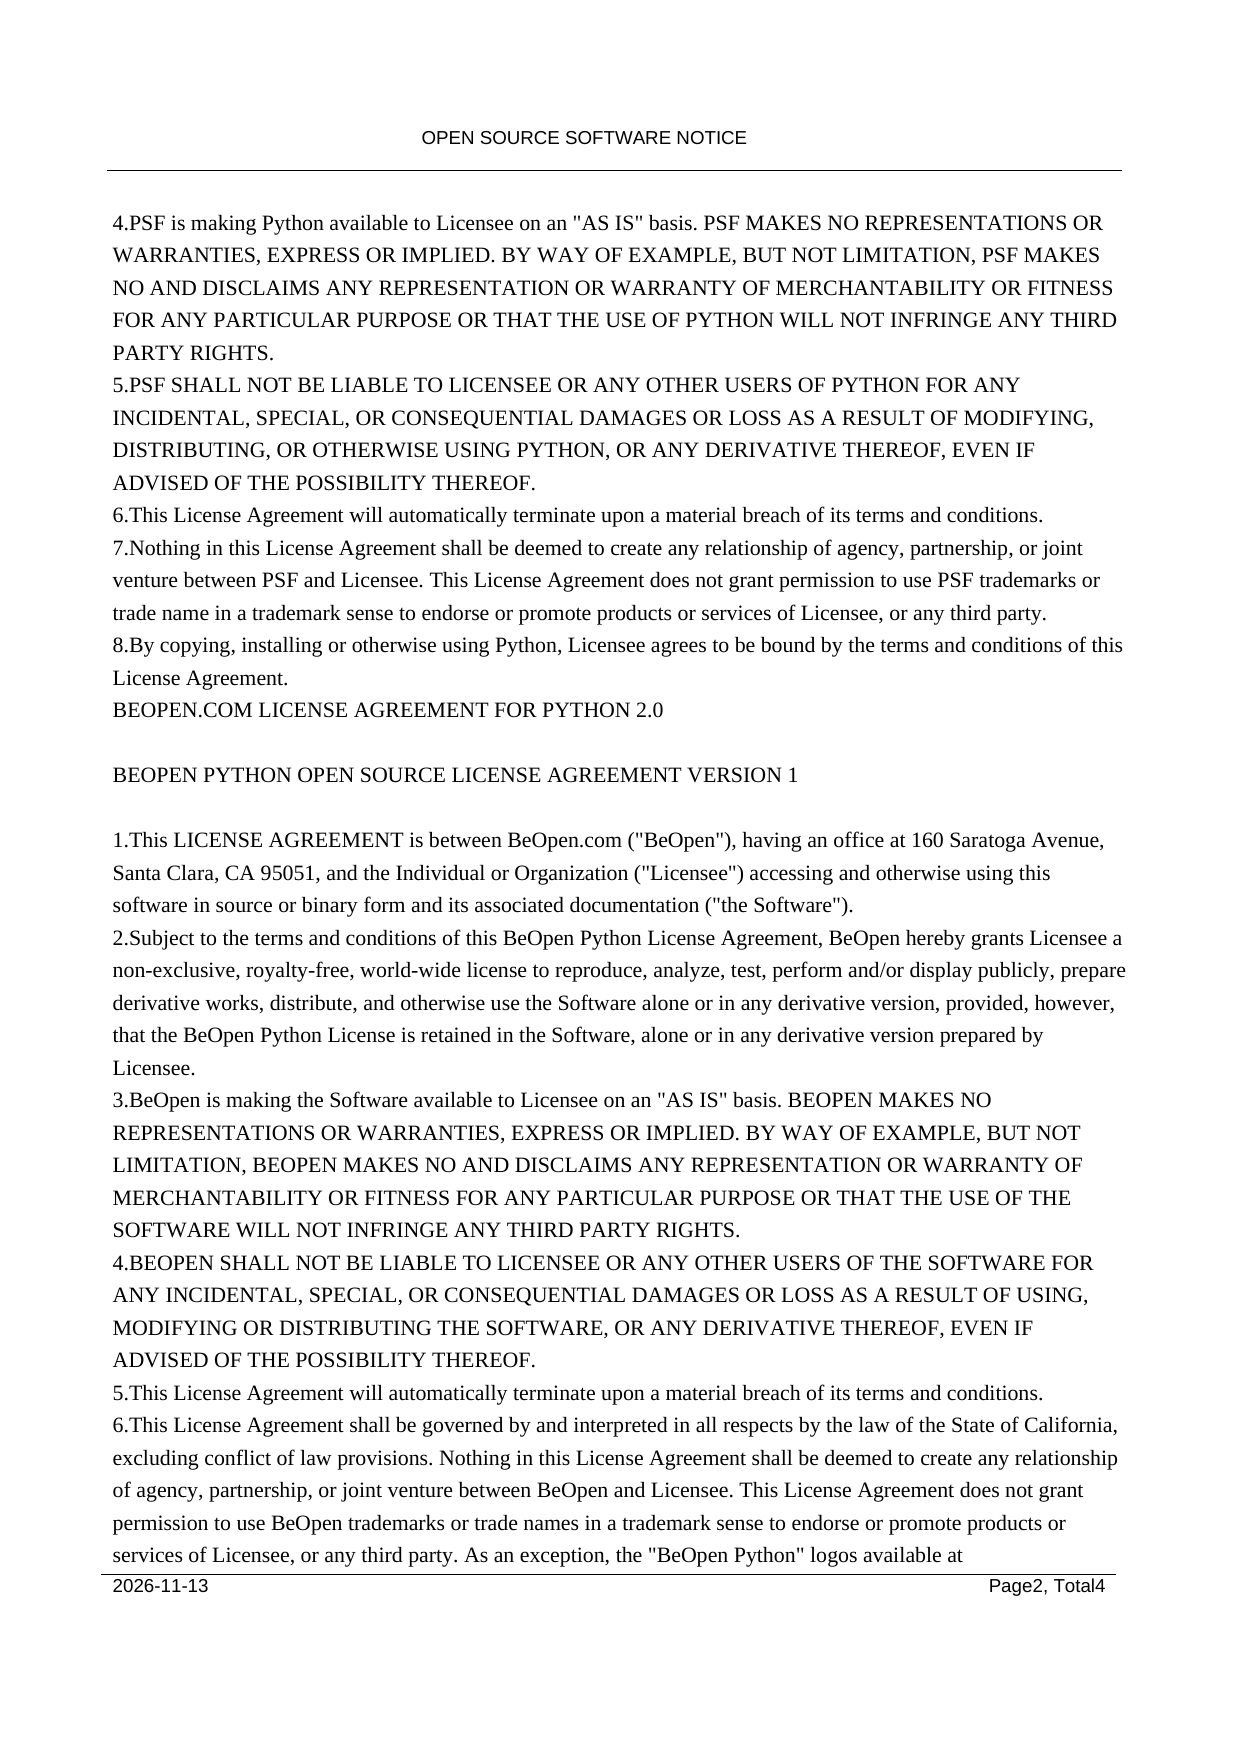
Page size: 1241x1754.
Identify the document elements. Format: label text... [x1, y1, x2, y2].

text 4.BEOPEN SHALL NOT BE LIABLE TO LICENSEE OR ANY OTHER USERS OF THE SOFTWARE FOR ANY INCIDENTAL, SPECIAL, OR CONSEQUENTIAL DAMAGES OR LOSS AS A RESULT OF USING, MODIFYING OR DISTRIBUTING THE SOFTWARE, OR ANY DERIVATIVE THEREOF, EVEN IF ADVISED OF THE POSSIBILITY THEREOF. [112, 1246, 1128, 1376]
text BEOPEN.COM LICENSE AGREEMENT FOR PYTHON 2.0 [112, 694, 1128, 726]
text 1.This LICENSE AGREEMENT is between BeOpen.com ("BeOpen"), having an office at 160 Saratoga Avenue, Santa Clara, CA 95051, and the Individual or Organization ("Licensee") accessing and otherwise using this software in source or binary form and its associated documentation ("the Software"). [112, 824, 1128, 921]
text 3.BeOpen is making the Software available to Licensee on an "AS IS" basis. BEOPEN MAKES NO REPRESENTATIONS OR WARRANTIES, EXPRESS OR IMPLIED. BY WAY OF EXAMPLE, BUT NOT LIMITATION, BEOPEN MAKES NO AND DISCLAIMS ANY REPRESENTATION OR WARRANTY OF MERCHANTABILITY OR FITNESS FOR ANY PARTICULAR PURPOSE OR THAT THE USE OF THE SOFTWARE WILL NOT INFRINGE ANY THIRD PARTY RIGHTS. [112, 1084, 1128, 1246]
text 2.Subject to the terms and conditions of this BeOpen Python License Agreement, BeOpen hereby grants Licensee a non-exclusive, royalty-free, world-wide license to reproduce, analyze, test, perform and/or display publicly, prepare derivative works, distribute, and otherwise use the Software alone or in any derivative version, provided, however, that the BeOpen Python License is retained in the Software, alone or in any derivative version prepared by Licensee. [112, 921, 1128, 1084]
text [112, 1409, 1128, 1571]
text 7.Nothing in this License Agreement shall be deemed to create any relationship of agency, partnership, or joint venture between PSF and Licensee. This License Agreement does not grant permission to use PSF trademarks or trade name in a trademark sense to endorse or promote products or services of Licensee, or any third party. [112, 531, 1128, 629]
text 8.By copying, installing or otherwise using Python, Licensee agrees to be bound by the terms and conditions of this License Agreement. [112, 629, 1128, 694]
text 5.This License Agreement will automatically terminate upon a material breach of its terms and conditions. [112, 1376, 1128, 1409]
text 4.PSF is making Python available to Licensee on an "AS IS" basis. PSF MAKES NO REPRESENTATIONS OR WARRANTIES, EXPRESS OR IMPLIED. BY WAY OF EXAMPLE, BUT NOT LIMITATION, PSF MAKES NO AND DISCLAIMS ANY REPRESENTATION OR WARRANTY OF MERCHANTABILITY OR FITNESS FOR ANY PARTICULAR PURPOSE OR THAT THE USE OF PYTHON WILL NOT INFRINGE ANY THIRD PARTY RIGHTS. [112, 206, 1128, 369]
text 6.This License Agreement will automatically terminate upon a material breach of its terms and conditions. [112, 499, 1128, 531]
text 5.PSF SHALL NOT BE LIABLE TO LICENSEE OR ANY OTHER USERS OF PYTHON FOR ANY INCIDENTAL, SPECIAL, OR CONSEQUENTIAL DAMAGES OR LOSS AS A RESULT OF MODIFYING, DISTRIBUTING, OR OTHERWISE USING PYTHON, OR ANY DERIVATIVE THEREOF, EVEN IF ADVISED OF THE POSSIBILITY THEREOF. [112, 369, 1128, 499]
text BEOPEN PYTHON OPEN SOURCE LICENSE AGREEMENT VERSION 1 [112, 759, 1128, 791]
